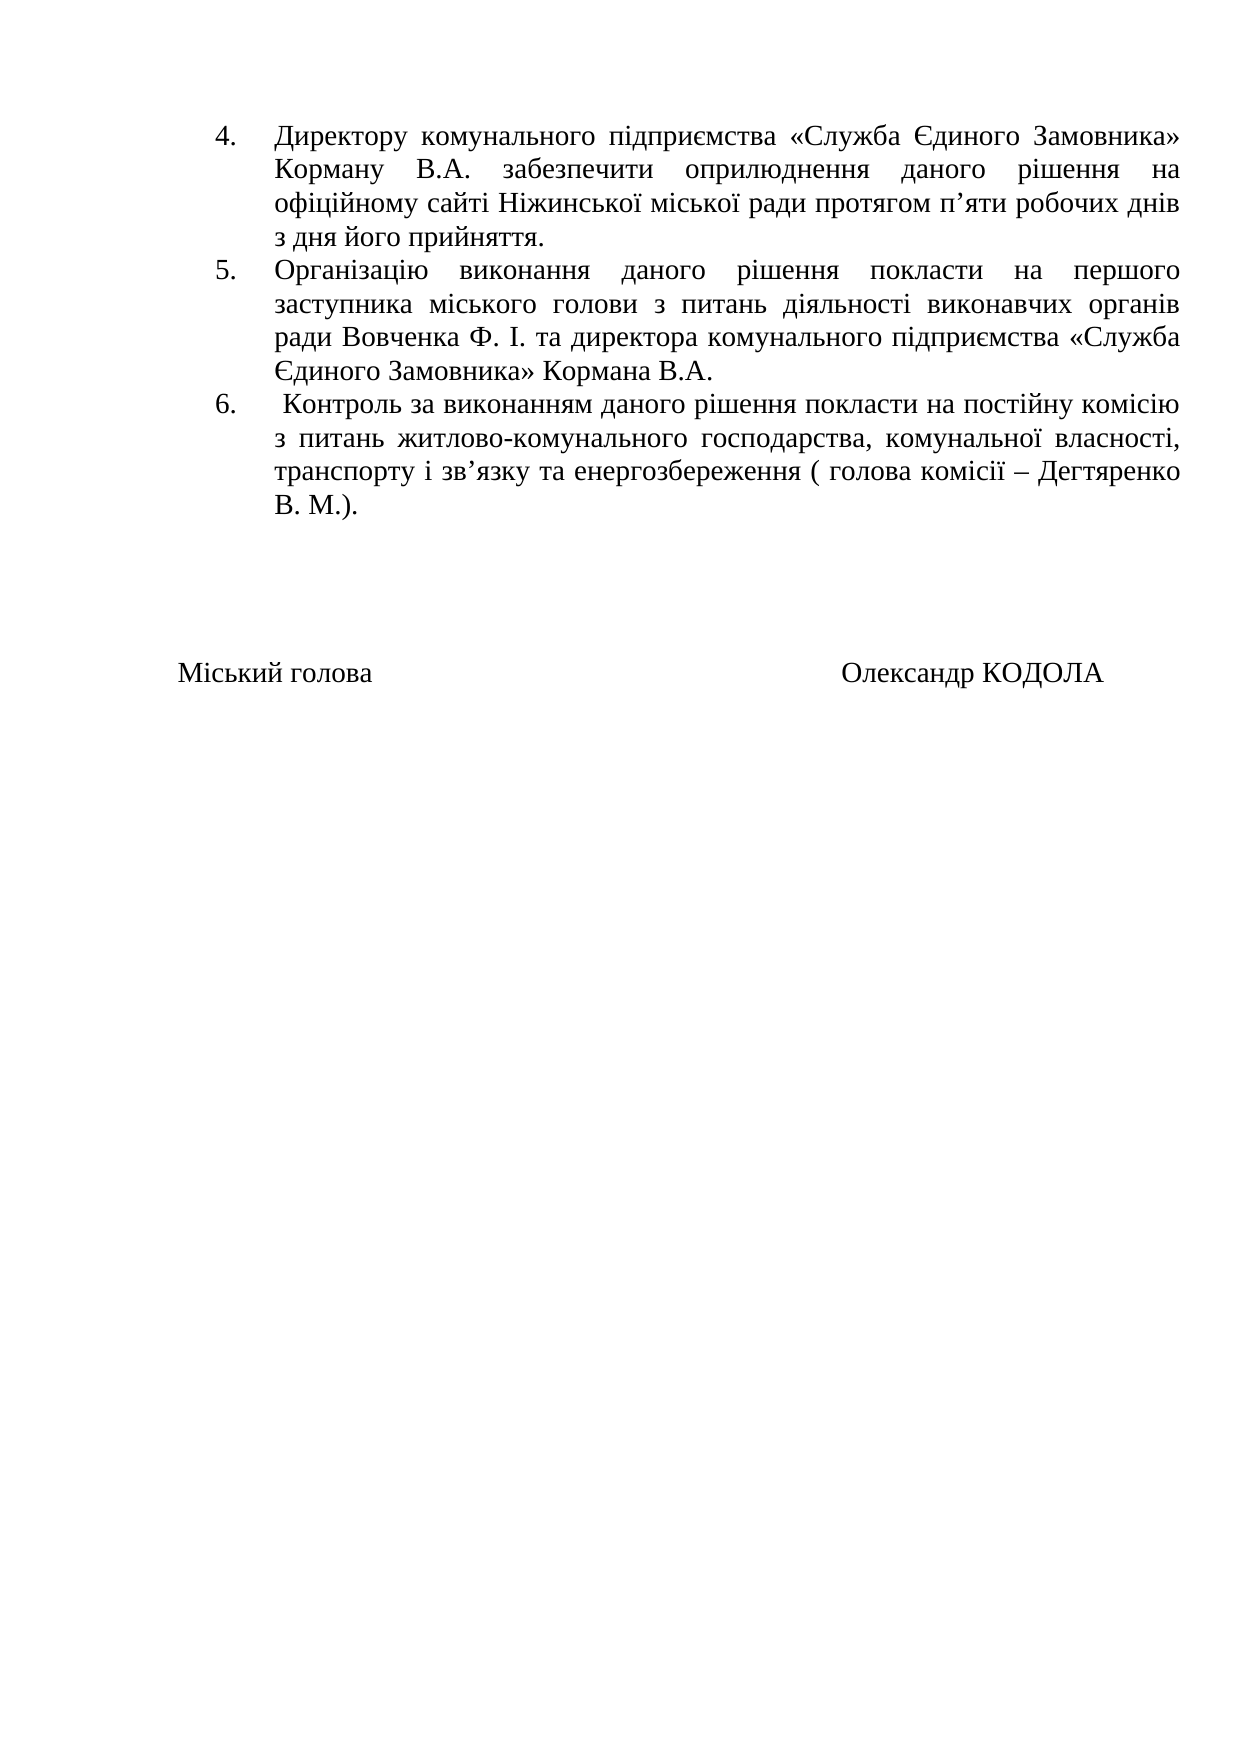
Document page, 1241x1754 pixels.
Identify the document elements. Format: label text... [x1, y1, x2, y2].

list Контроль за виконанням даного рішення покласти на постійну комісію з питань житлово-комунального господарства, комунальної власності, транспорту і зв’язку та енергозбереження ( голова комісії – Дегтяренко В. М.). [215, 386, 1181, 521]
text Міський голова Олександр КОДОЛА [177, 655, 1152, 688]
list Організацію виконання даного рішення покласти на першого заступника міського голови з питань діяльності виконавчих органів ради Вовченка Ф. І. та директора комунального підприємства «Служба Єдиного Замовника» Кормана В.А. [215, 252, 1181, 386]
list Директору комунального підприємства «Служба Єдиного Замовника» Корману В.А. забезпечити оприлюднення даного рішення на офіційному сайті Ніжинської міської ради протягом п’яти робочих днів з дня його прийняття. [215, 118, 1181, 252]
